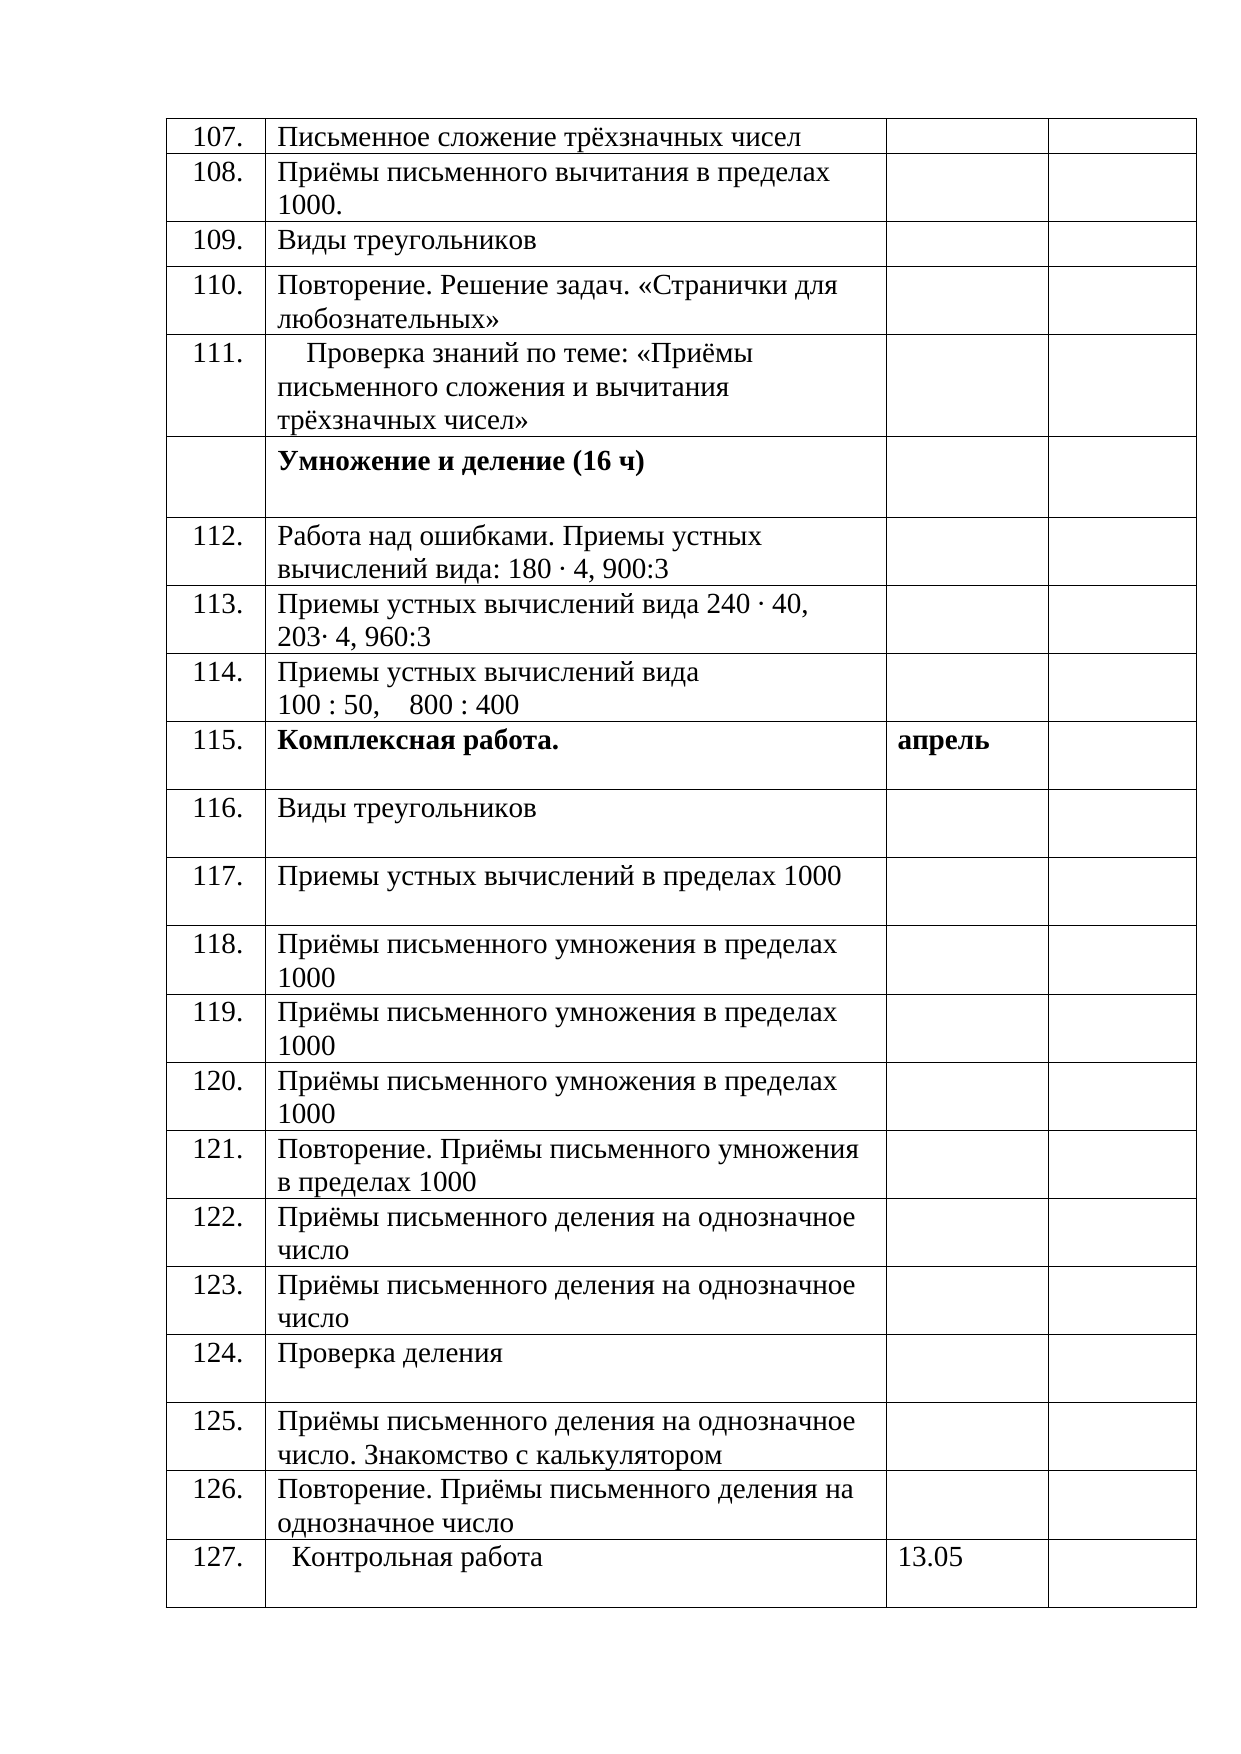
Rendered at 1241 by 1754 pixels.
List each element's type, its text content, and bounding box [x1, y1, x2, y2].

table_cell [167, 722, 265, 789]
table_cell [1049, 437, 1196, 517]
table_cell Приёмы письменного умножения в пределах 1000 [266, 1063, 886, 1130]
table_cell Умножение и деление (16 ч) [266, 437, 886, 517]
table_cell Приёмы письменного вычитания в пределах 1000. [266, 154, 886, 221]
table_cell Проверка знаний по теме: «Приёмы письменного сложения и вычитания трёхзначных чисел» [266, 335, 886, 436]
table_cell Повторение. Приёмы письменного деления на однозначное число [266, 1471, 886, 1538]
table_cell Повторение. Приёмы письменного умножения в пределах 1000 [266, 1131, 886, 1198]
table_cell [167, 1131, 265, 1198]
table_cell [887, 154, 1048, 221]
table_cell [167, 926, 265, 993]
table_cell [1049, 1063, 1196, 1130]
table_cell [1049, 995, 1196, 1062]
table_cell [887, 790, 1048, 857]
table_cell [1049, 1471, 1196, 1538]
table_cell [167, 119, 265, 153]
table_cell Виды треугольников [266, 790, 886, 857]
table_cell Приёмы письменного деления на однозначное число. Знакомство с калькулятором [266, 1403, 886, 1470]
table_cell Приемы устных вычислений в пределах 1000 [266, 858, 886, 925]
table_cell [1049, 267, 1196, 334]
table_cell [167, 222, 265, 266]
table_cell Приёмы письменного умножения в пределах 1000 [266, 995, 886, 1062]
table_cell [167, 654, 265, 721]
table_cell [887, 1471, 1048, 1538]
table_cell [1049, 1335, 1196, 1402]
table_cell [1049, 858, 1196, 925]
table_cell [887, 119, 1048, 153]
table_cell [167, 586, 265, 653]
table_cell [1049, 1267, 1196, 1334]
table_cell [1049, 1540, 1196, 1607]
table_cell [167, 1471, 265, 1538]
table_cell апрель [887, 722, 1048, 789]
table_cell [167, 267, 265, 334]
table_cell Контрольная работа [266, 1540, 886, 1607]
table_cell [887, 1335, 1048, 1402]
table_cell Работа над ошибками. Приемы устных вычислений вида: 180 ∙ 4, 900:3 [266, 518, 886, 585]
table_cell [167, 518, 265, 585]
table_cell [1049, 654, 1196, 721]
table_cell [1049, 1199, 1196, 1266]
table_cell [1049, 154, 1196, 221]
table_cell Письменное сложение трёхзначных чисел [266, 119, 886, 153]
table_cell [167, 995, 265, 1062]
table_cell [167, 1063, 265, 1130]
table_cell [887, 654, 1048, 721]
table_cell Приёмы письменного умножения в пределах 1000 [266, 926, 886, 993]
table_cell Повторение. Решение задач. «Странички для любознательных» [266, 267, 886, 334]
table_cell [1049, 790, 1196, 857]
table_cell [887, 586, 1048, 653]
table_cell [167, 1540, 265, 1607]
table_cell [167, 335, 265, 436]
table_cell [887, 995, 1048, 1062]
table_cell [887, 1063, 1048, 1130]
table_cell Приемы устных вычислений вида 100 : 50, 800 : 400 [266, 654, 886, 721]
table_cell [887, 1131, 1048, 1198]
table_cell [167, 437, 265, 517]
table_cell [887, 1267, 1048, 1334]
table_cell [887, 1199, 1048, 1266]
table_cell [1049, 1403, 1196, 1470]
table_cell [1049, 722, 1196, 789]
table_cell [1049, 518, 1196, 585]
table_cell [167, 1335, 265, 1402]
table_cell [887, 437, 1048, 517]
table_cell [167, 154, 265, 221]
table_cell Приемы устных вычислений вида 240 ∙ 40, 203∙ 4, 960:3 [266, 586, 886, 653]
table_cell [887, 335, 1048, 436]
table_cell [1049, 926, 1196, 993]
table_cell [887, 926, 1048, 993]
table_cell Проверка деления [266, 1335, 886, 1402]
table_cell [887, 222, 1048, 266]
table_cell [1049, 119, 1196, 153]
table_cell [887, 267, 1048, 334]
table_cell [887, 518, 1048, 585]
table_cell [167, 1267, 265, 1334]
table_cell [887, 858, 1048, 925]
table_cell [167, 790, 265, 857]
table_cell [887, 1403, 1048, 1470]
table_cell [1049, 335, 1196, 436]
table_cell [1049, 222, 1196, 266]
table_cell Приёмы письменного деления на однозначное число [266, 1199, 886, 1266]
table_cell [1049, 586, 1196, 653]
table_cell [1049, 1131, 1196, 1198]
table_cell [167, 1199, 265, 1266]
table_cell Комплексная работа. [266, 722, 886, 789]
table_cell [167, 1403, 265, 1470]
table_cell [167, 858, 265, 925]
table_cell Виды треугольников [266, 222, 886, 266]
table_cell Приёмы письменного деления на однозначное число [266, 1267, 886, 1334]
table_cell 13.05 [887, 1540, 1048, 1607]
